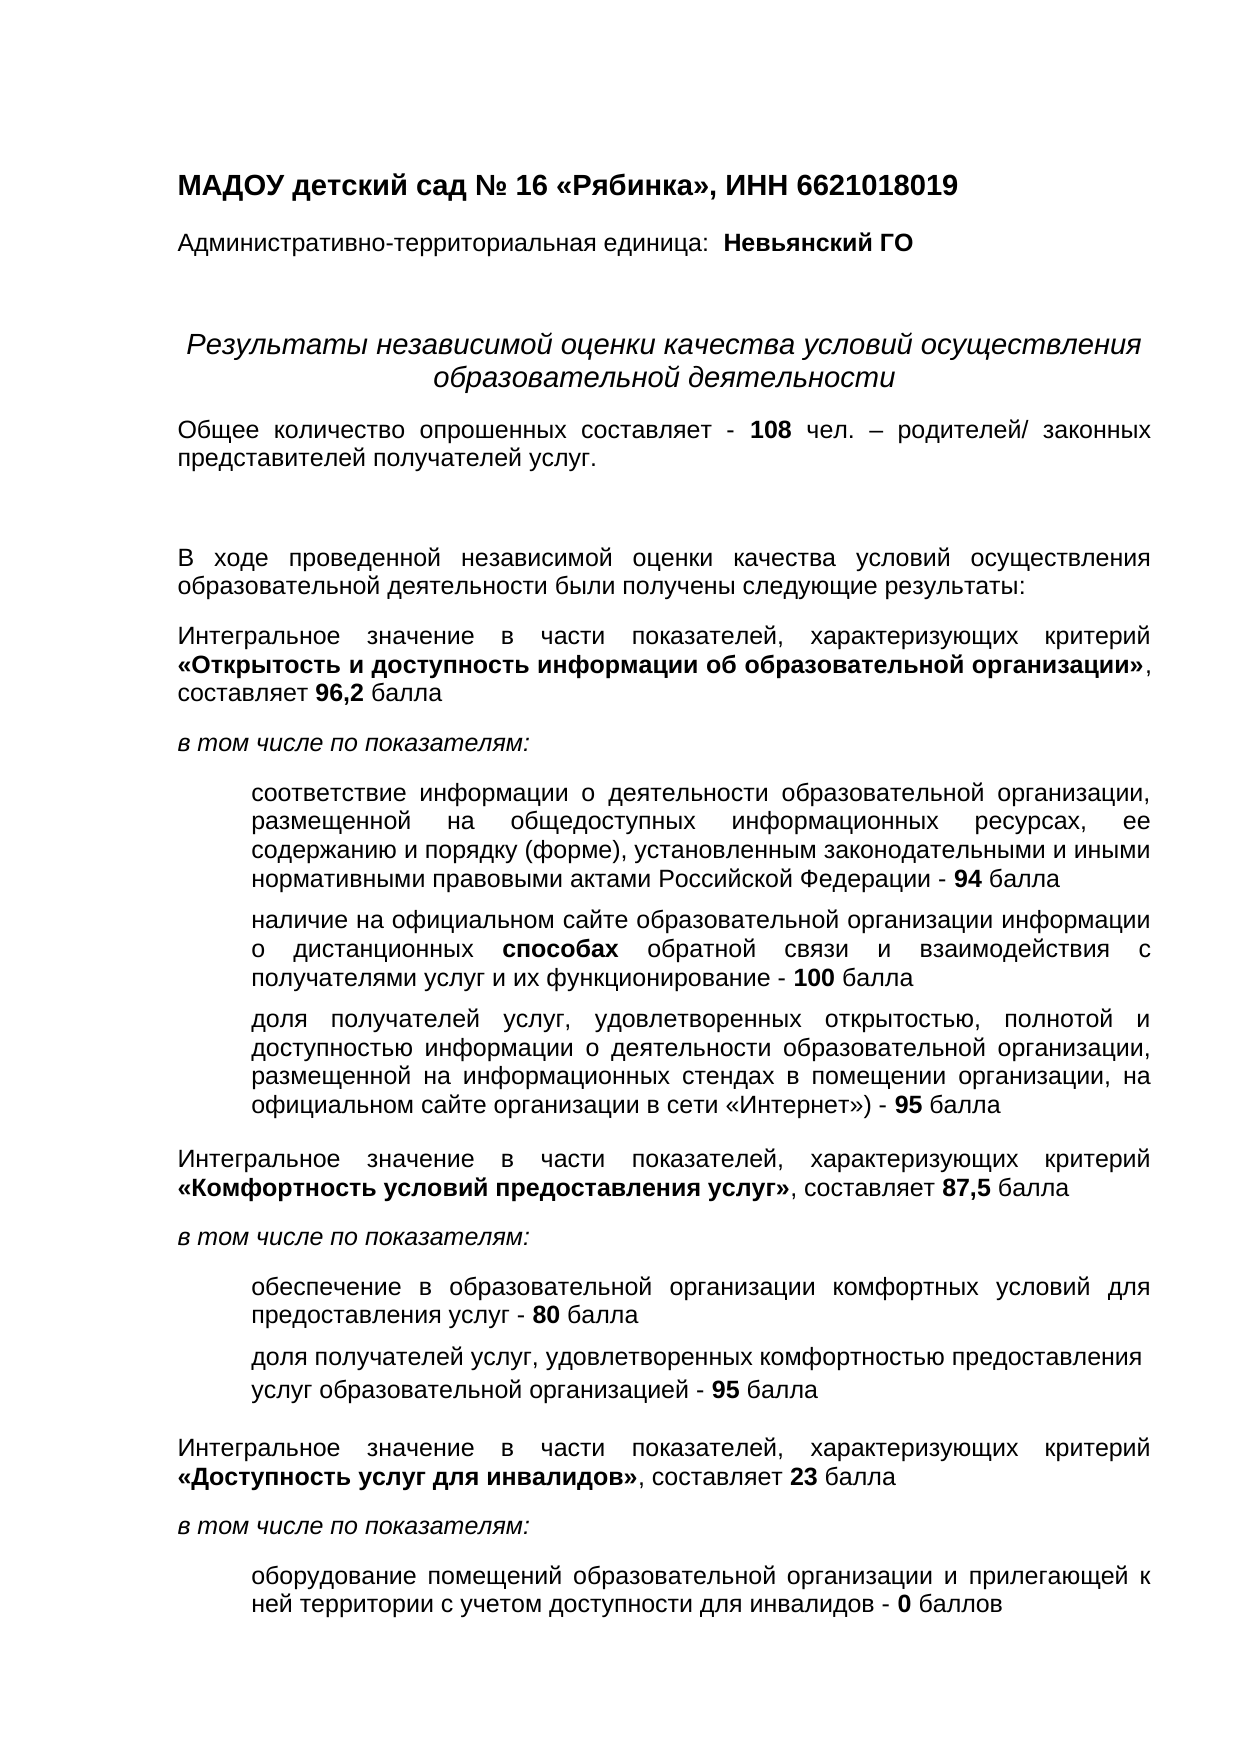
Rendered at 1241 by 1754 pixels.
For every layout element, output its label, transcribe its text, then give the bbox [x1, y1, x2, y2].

text наличие на официальном сайте образовательной организации информации о дистанционных способах обратной связи и взаимодействия с получателями услуг и их функционирование - 100 балла [251, 905, 1152, 991]
text В ходе проведенной независимой оценки качества условий осуществления образовательной деятельности были получены следующие результаты: [177, 542, 1152, 600]
text в том числе по показателям: [177, 728, 1152, 757]
text в том числе по показателям: [177, 1511, 1152, 1540]
text соответствие информации о деятельности образовательной организации, размещенной на общедоступных информационных ресурсах, ее содержанию и порядку (форме), установленным законодательными и иными нормативными правовыми актами Российской Федерации - 94 балла [251, 777, 1152, 892]
text оборудование помещений образовательной организации и прилегающей к ней территории с учетом доступности для инвалидов - 0 баллов [251, 1561, 1152, 1618]
text Интегральное значение в части показателей, характеризующих критерий «Доступность услуг для инвалидов», составляет 23 балла [177, 1433, 1152, 1490]
subtitle МАДОУ детский сад № 16 «Рябинка», ИНН 6621018019 [177, 168, 1152, 202]
text Административно-территориальная единица: Невьянский ГО [177, 227, 1152, 256]
text обеспечение в образовательной организации комфортных условий для предоставления услуг - 80 балла [251, 1272, 1152, 1329]
text Интегральное значение в части показателей, характеризующих критерий «Комфортность условий предоставления услуг», составляет 87,5 балла [177, 1144, 1152, 1201]
text Результаты независимой оценки качества условий осуществления образовательной деятельности [177, 327, 1152, 394]
text доля получателей услуг, удовлетворенных комфортностью предоставления услуг образовательной организацией - 95 балла [251, 1342, 1152, 1403]
text в том числе по показателям: [177, 1222, 1152, 1251]
text Интегральное значение в части показателей, характеризующих критерий «Открытость и доступность информации об образовательной организации», составляет 96,2 балла [177, 621, 1152, 707]
text Общее количество опрошенных составляет - 108 чел. – родителей/ законных представителей получателей услуг. [177, 414, 1152, 472]
text доля получателей услуг, удовлетворенных открытостью, полнотой и доступностью информации о деятельности образовательной организации, размещенной на информационных стендах в помещении организации, на официальном сайте организации в сети «Интернет») - 95 балла [251, 1004, 1152, 1119]
